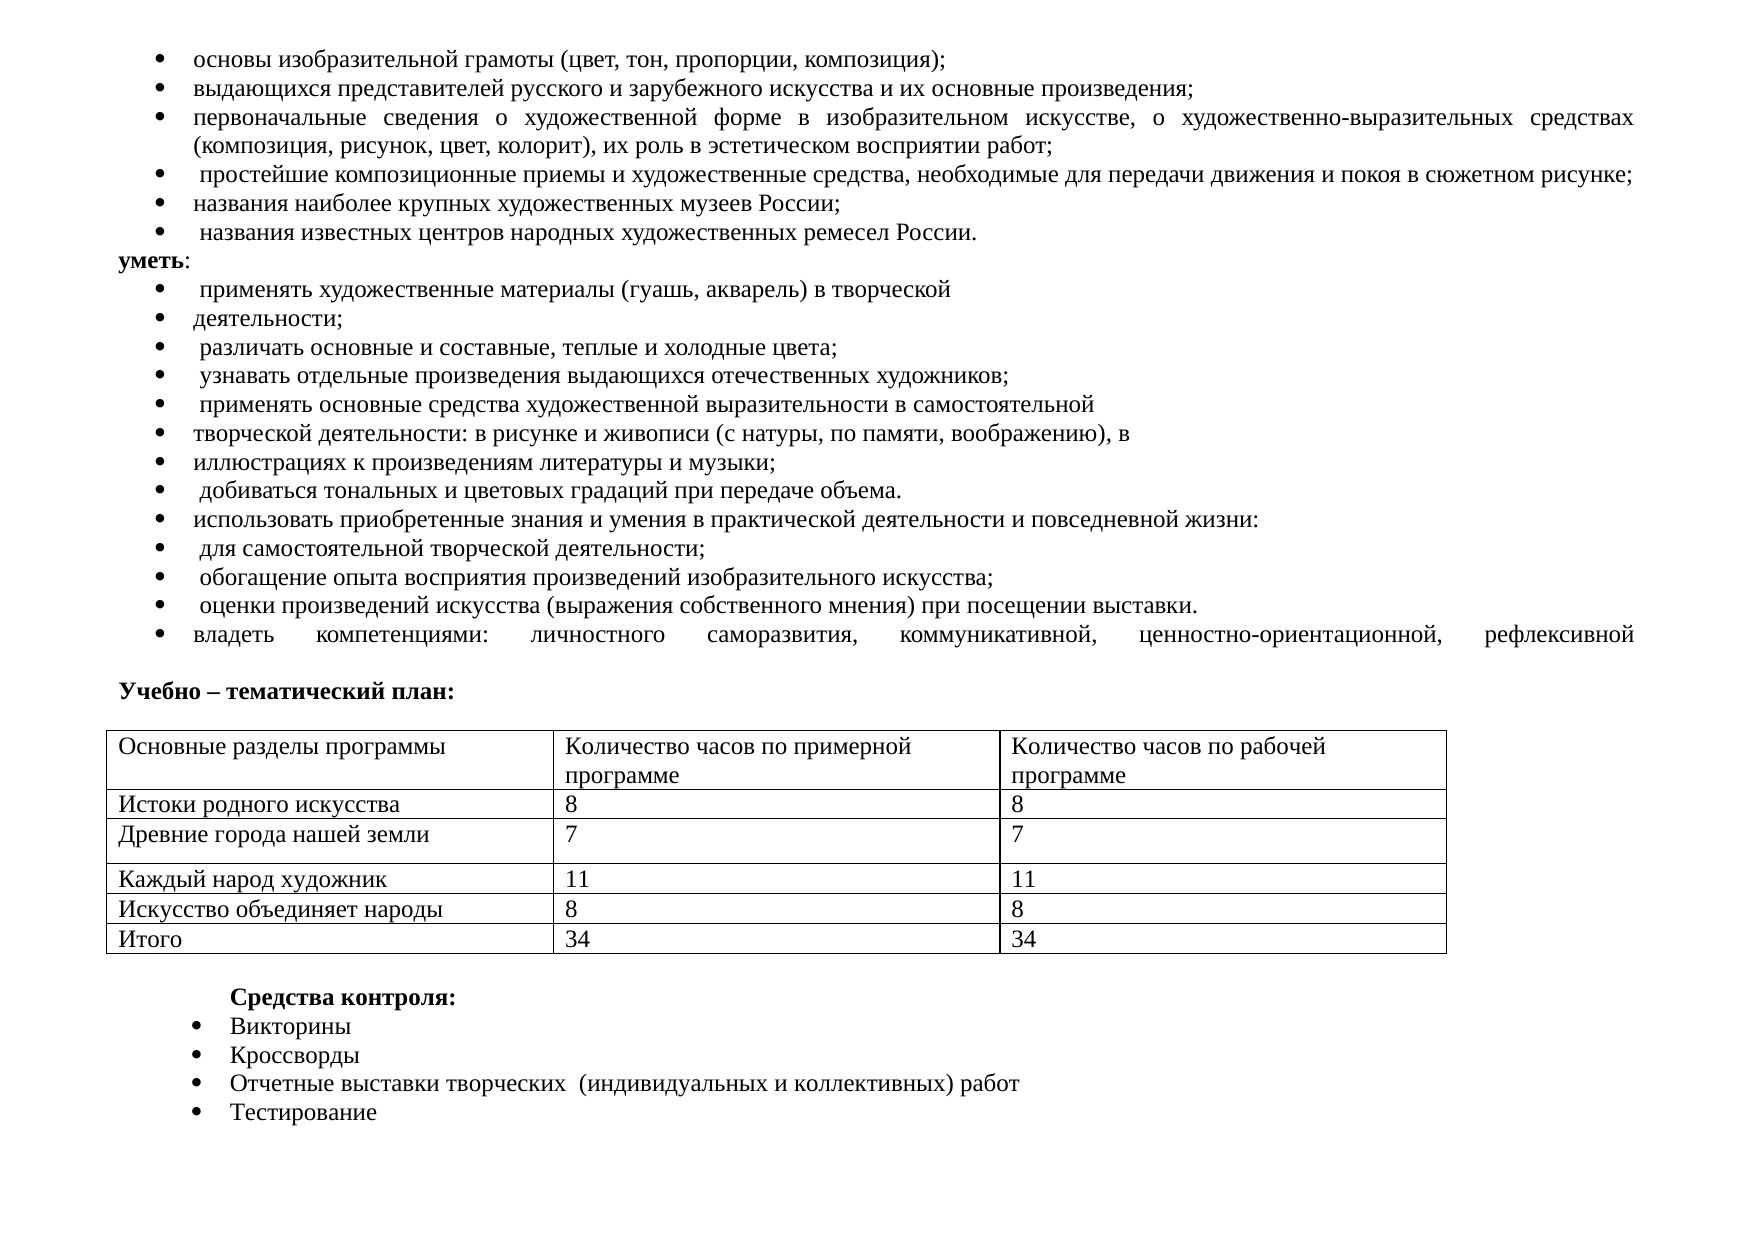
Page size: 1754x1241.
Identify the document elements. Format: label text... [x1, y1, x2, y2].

list оценки произведений искусства (выражения собственного мнения) при посещении выставки. [156, 591, 1636, 619]
list для самостоятельной творческой деятельности; [156, 533, 1636, 562]
table_cell 8 [1001, 894, 1446, 923]
list Тестирование [192, 1097, 1636, 1126]
list различать основные и составные, теплые и холодные цвета; [156, 332, 1636, 361]
list первоначальные сведения о художественной форме в изобразительном искусстве, о художественно-выразительных средствах (композиция, рисунок, цвет, колорит), их роль в эстетическом восприятии работ; [156, 102, 1636, 159]
list названия наиболее крупных художественных музеев России; [156, 188, 1636, 217]
list обогащение опыта восприятия произведений изобразительного искусства; [156, 562, 1636, 591]
table_cell 8 [554, 894, 999, 923]
list узнавать отдельные произведения выдающихся отечественных художников; [156, 361, 1636, 389]
list выдающихся представителей русского и зарубежного искусства и их основные произведения; [156, 73, 1636, 102]
text уметь: [118, 246, 1636, 274]
list простейшие композиционные приемы и художественные средства, необходимые для передачи движения и покоя в сюжетном рисунке; [156, 159, 1636, 188]
list владеть компетенциями: личностного саморазвития, коммуникативной, ценностно-ориентационной, рефлексивной [156, 619, 1636, 676]
table_cell Итого [107, 924, 553, 952]
table_cell Истоки родного искусства [107, 790, 553, 818]
table_cell 11 [1001, 864, 1446, 893]
table_cell 8 [1001, 790, 1446, 818]
text Учебно – тематический план: [118, 676, 1621, 705]
list названия известных центров народных художественных ремесел России. [156, 217, 1636, 246]
table_cell 8 [554, 790, 999, 818]
table_cell 34 [554, 924, 999, 952]
list иллюстрациях к произведениям литературы и музыки; [156, 447, 1636, 476]
table_cell Каждый народ художник [107, 864, 553, 893]
table_cell Древние города нашей земли [107, 819, 553, 863]
list Кроссворды [192, 1040, 1636, 1068]
table_header Количество часов по рабочей программе [1001, 731, 1446, 788]
list использовать приобретенные знания и умения в практической деятельности и повседневной жизни: [156, 504, 1636, 533]
table_cell 34 [1001, 924, 1446, 952]
list основы изобразительной грамоты (цвет, тон, пропорции, композиция); [156, 44, 1636, 73]
table_cell 11 [554, 864, 999, 893]
list Викторины [192, 1011, 1636, 1040]
list применять художественные материалы (гуашь, акварель) в творческой [156, 274, 1636, 303]
list Отчетные выставки творческих (индивидуальных и коллективных) работ [192, 1068, 1636, 1097]
list творческой деятельности: в рисунке и живописи (с натуры, по памяти, воображению), в [156, 418, 1636, 447]
text Средства контроля: [229, 982, 1636, 1011]
table_cell 7 [1001, 819, 1446, 863]
table_header Основные разделы программы [107, 731, 553, 788]
list применять основные средства художественной выразительности в самостоятельной [156, 389, 1636, 418]
list добиваться тональных и цветовых градаций при передаче объема. [156, 476, 1636, 504]
list деятельности; [156, 303, 1636, 332]
table_cell 7 [554, 819, 999, 863]
table_header Количество часов по примерной программе [554, 731, 999, 788]
table_cell Искусство объединяет народы [107, 894, 553, 923]
